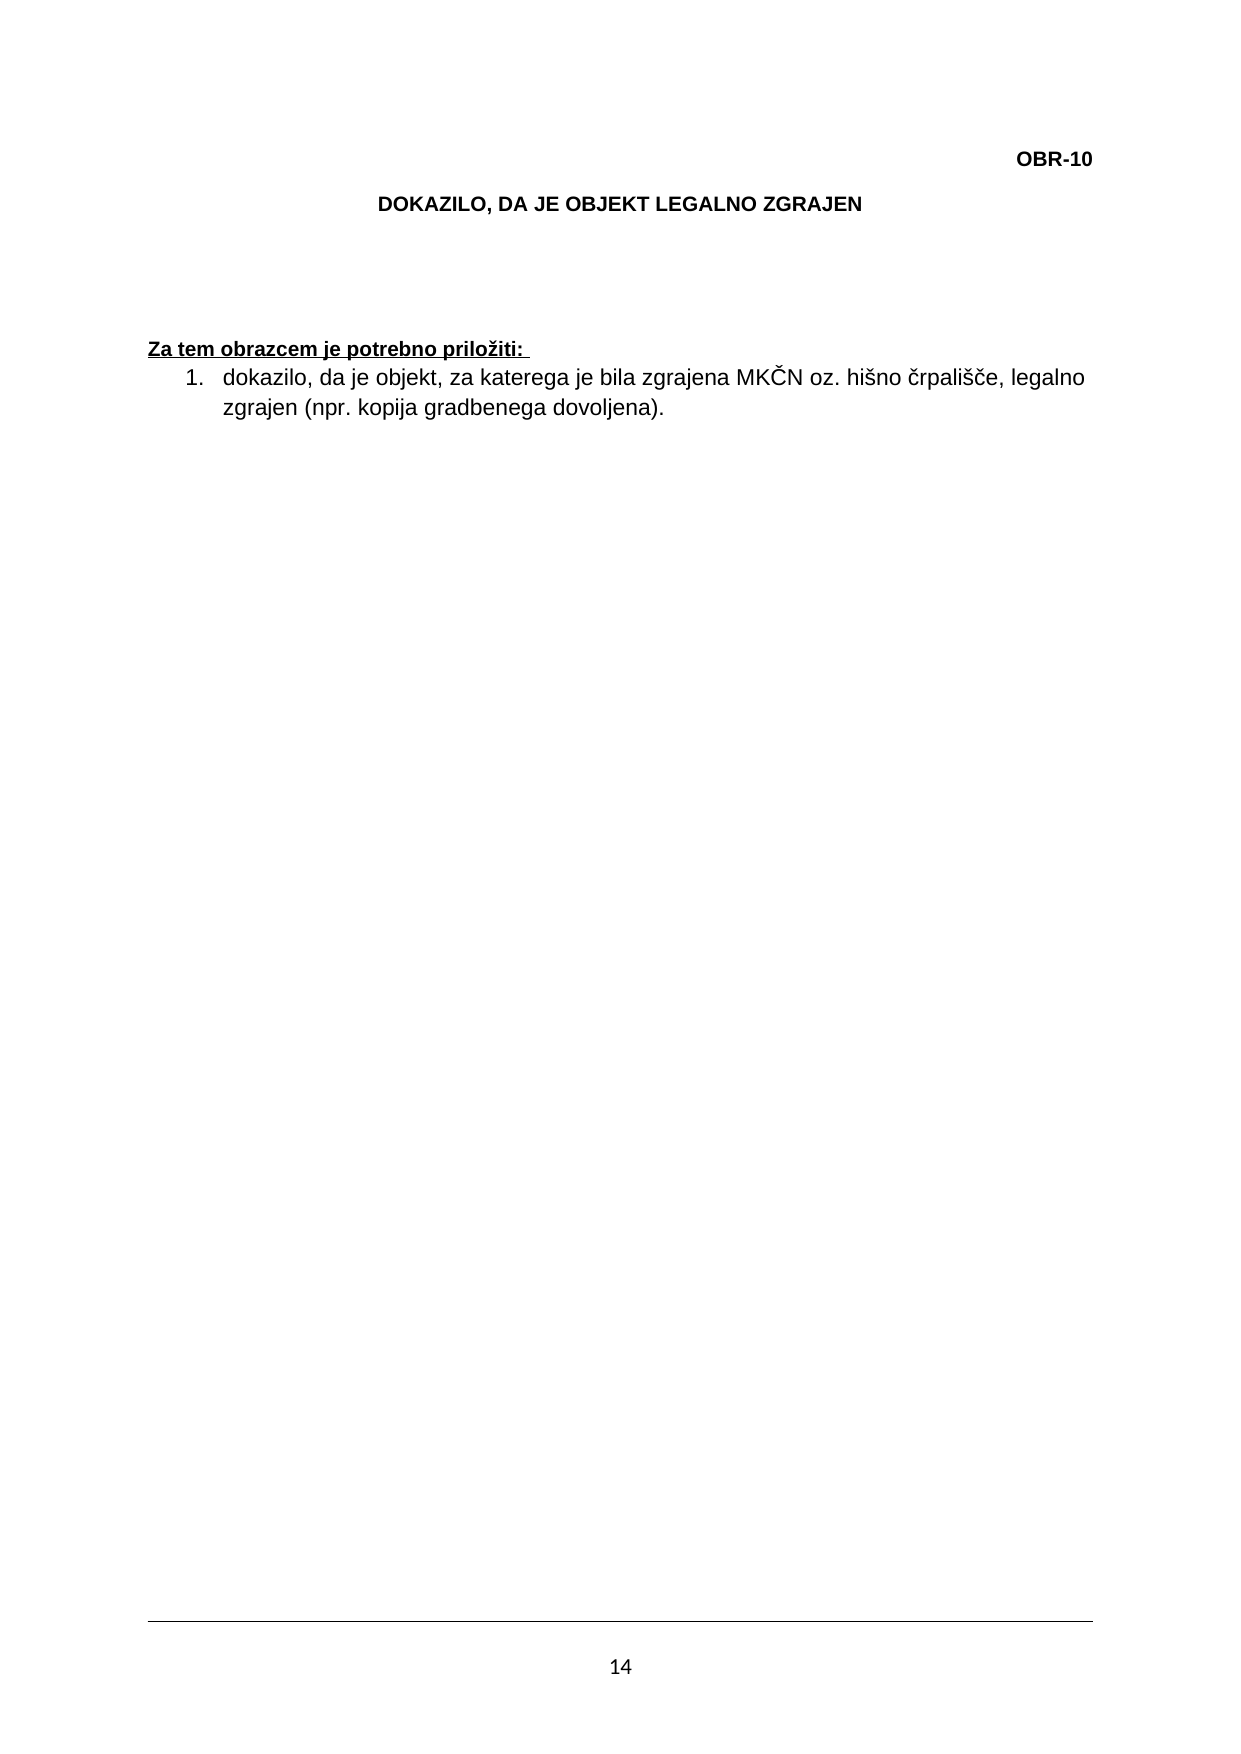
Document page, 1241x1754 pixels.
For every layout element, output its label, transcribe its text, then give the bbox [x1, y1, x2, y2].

list dokazilo, da je objekt, za katerega je bila zgrajena MKČN oz. hišno črpališče, legalno zgrajen (npr. kopija gradbenega dovoljena). [185, 364, 1093, 420]
text DOKAZILO, DA JE OBJEKT LEGALNO ZGRAJEN [148, 191, 1093, 215]
text OBR-10 [150, 148, 1093, 171]
text Za tem obrazcem je potrebno priložiti: [148, 336, 1093, 360]
